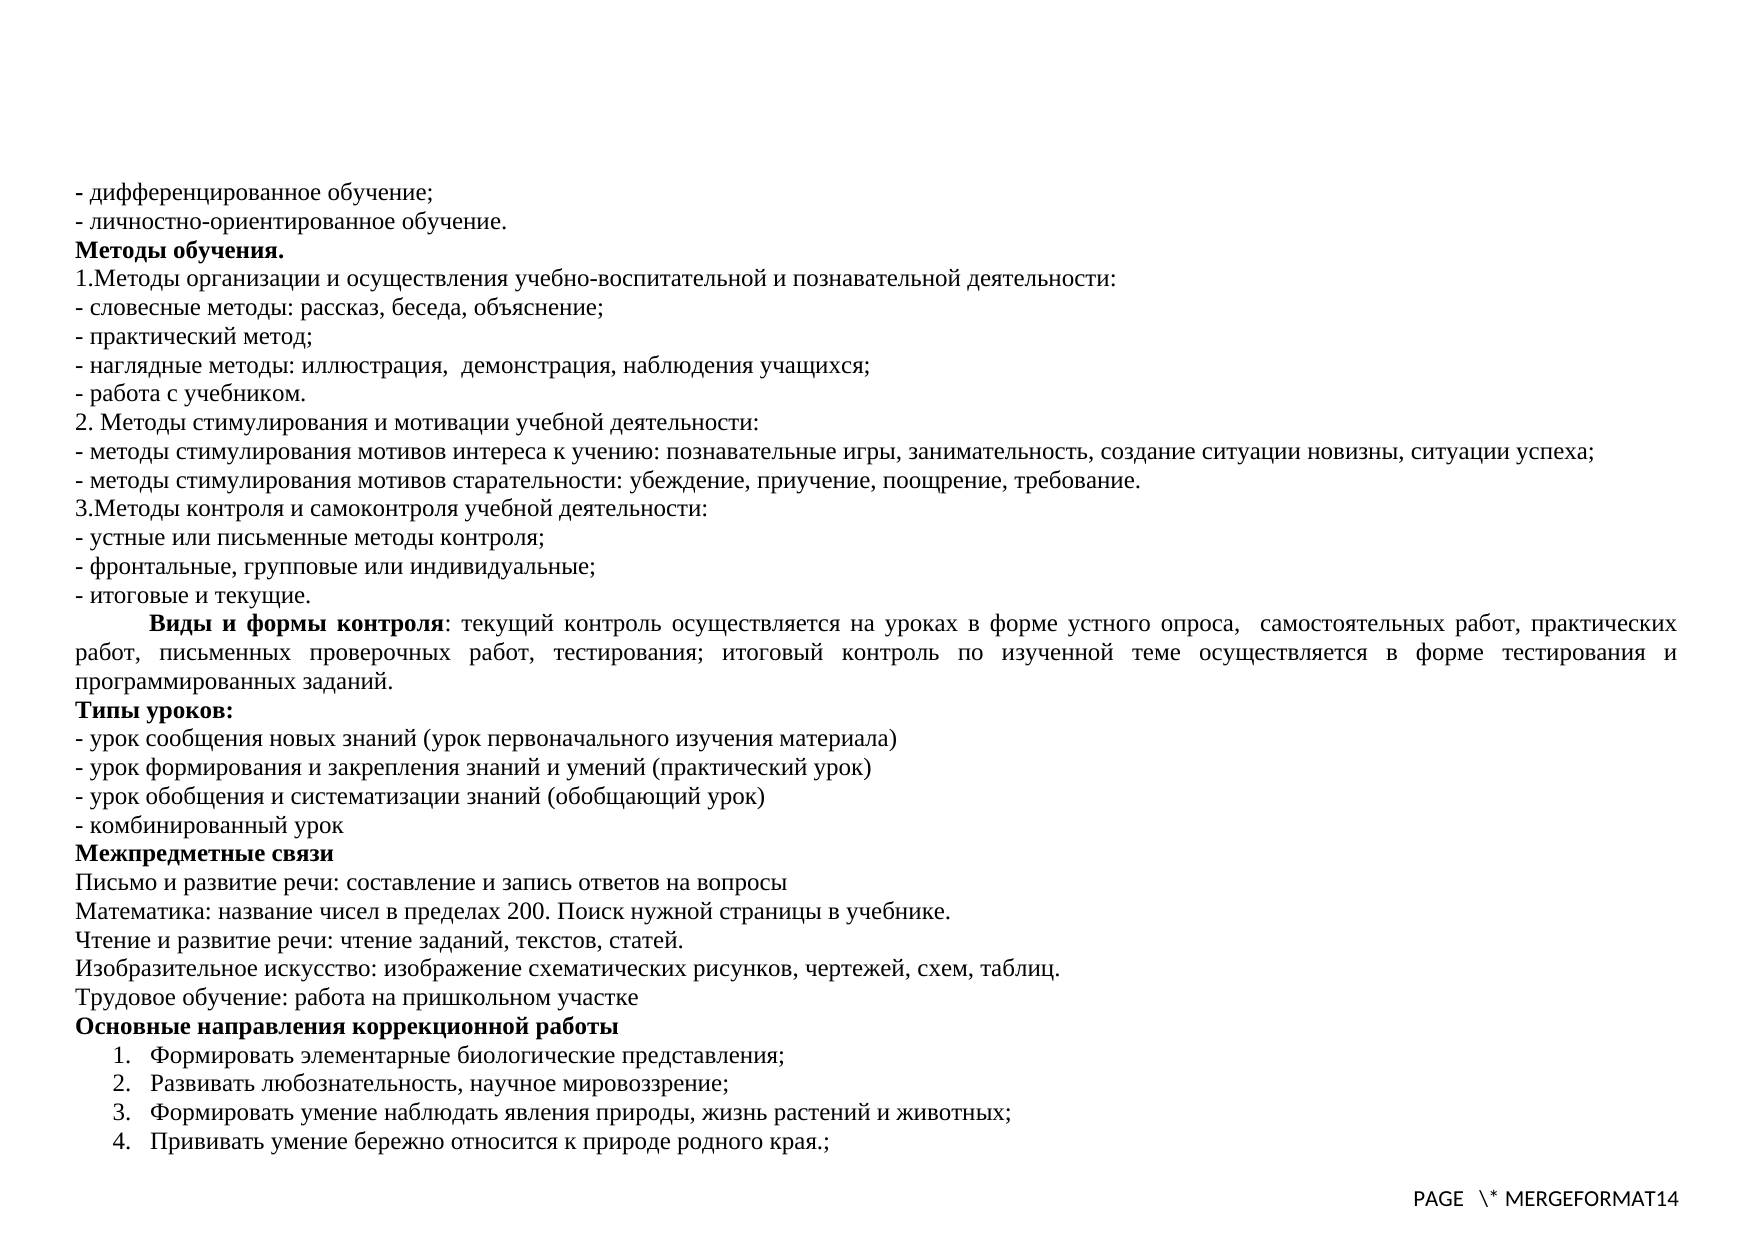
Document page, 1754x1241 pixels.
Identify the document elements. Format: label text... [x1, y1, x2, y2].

text Изобразительное искусство: изображение схематических рисунков, чертежей, схем, таблиц. [75, 953, 1679, 982]
text - урок сообщения новых знаний (урок первоначального изучения материала) [75, 723, 1679, 752]
text Типы уроков: [75, 695, 1679, 723]
text - урок формирования и закрепления знаний и умений (практический урок) [75, 752, 1679, 781]
text - работа с учебником. [75, 378, 1679, 407]
text - урок обобщения и систематизации знаний (обобщающий урок) [75, 781, 1679, 810]
text - личностно-ориентированное обучение. [75, 206, 1679, 235]
list Прививать умение бережно относится к природе родного края.; [112, 1126, 1679, 1155]
text - устные или письменные методы контроля; [75, 522, 1679, 551]
text 3.Методы контроля и самоконтроля учебной деятельности: [75, 493, 1679, 522]
text Чтение и развитие речи: чтение заданий, текстов, статей. [75, 925, 1679, 953]
text - наглядные методы: иллюстрация, демонстрация, наблюдения учащихся; [75, 350, 1679, 378]
list Развивать любознательность, научное мировоззрение; [112, 1068, 1679, 1097]
text - дифференцированное обучение; [75, 177, 1679, 206]
text 1.Методы организации и осуществления учебно-воспитательной и познавательной деятельности: [75, 263, 1679, 292]
text Письмо и развитие речи: составление и запись ответов на вопросы [75, 867, 1679, 896]
list Формировать элементарные биологические представления; [112, 1040, 1679, 1068]
text Виды и формы контроля: текущий контроль осуществляется на уроках в форме устного опроса, самостоятельных работ, практических работ, письменных проверочных работ, тестирования; итоговый контроль по изученной теме осуществляется в форме тестирования и программированных заданий. [75, 608, 1679, 695]
text - итоговые и текущие. [75, 580, 1679, 608]
text 2. Методы стимулирования и мотивации учебной деятельности: [75, 407, 1679, 436]
list Формировать умение наблюдать явления природы, жизнь растений и животных; [112, 1097, 1679, 1126]
text Основные направления коррекционной работы [75, 1011, 1679, 1040]
text Трудовое обучение: работа на пришкольном участке [75, 982, 1679, 1011]
text - комбинированный урок [75, 810, 1679, 838]
text - практический метод; [75, 321, 1679, 350]
text Методы обучения. [75, 235, 1679, 263]
text Математика: название чисел в пределах 200. Поиск нужной страницы в учебнике. [75, 896, 1679, 925]
text - методы стимулирования мотивов старательности: убеждение, приучение, поощрение, требование. [75, 465, 1679, 493]
text - методы стимулирования мотивов интереса к учению: познавательные игры, занимательность, создание ситуации новизны, ситуации успеха; [75, 436, 1679, 465]
text Межпредметные связи [75, 838, 1679, 867]
text - фронтальные, групповые или индивидуальные; [75, 551, 1679, 580]
text - словесные методы: рассказ, беседа, объяснение; [75, 292, 1679, 321]
